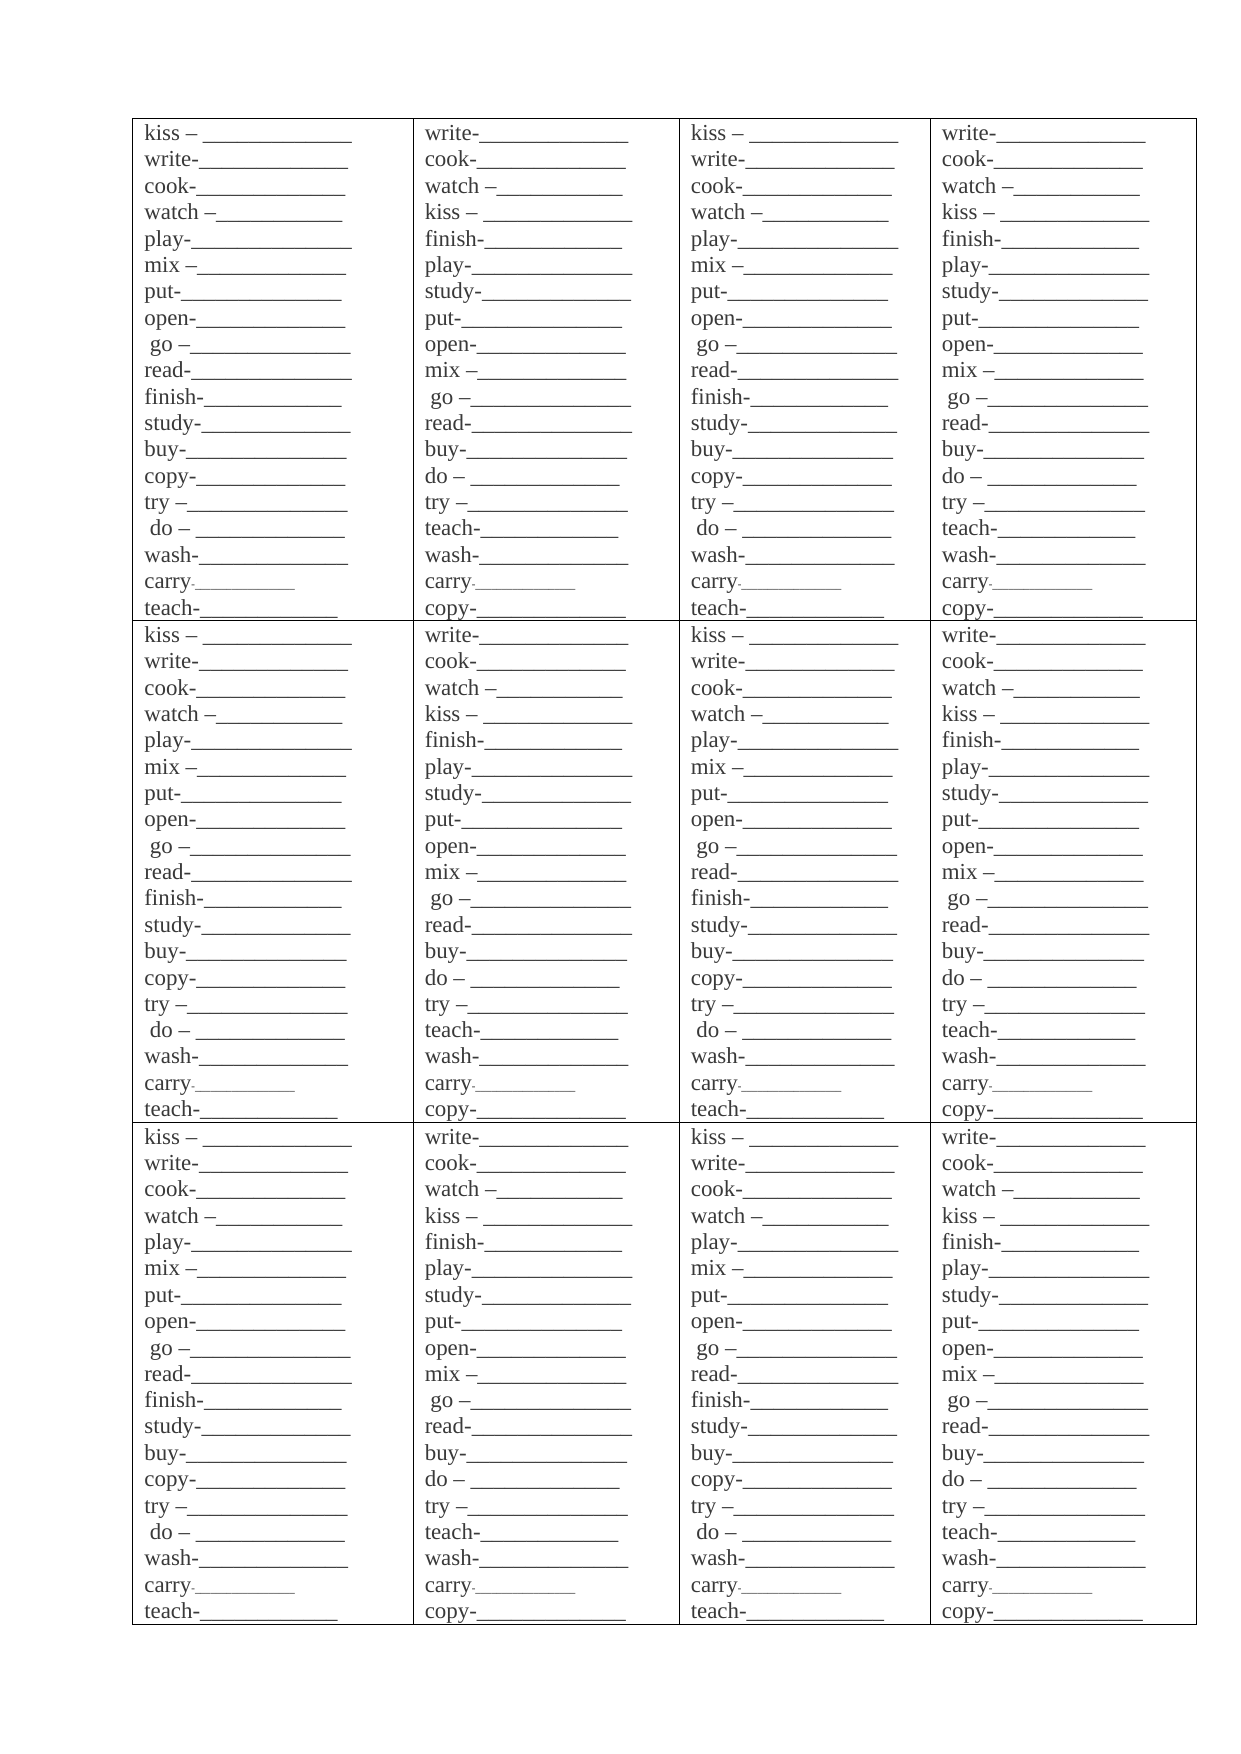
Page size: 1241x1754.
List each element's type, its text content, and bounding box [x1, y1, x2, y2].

table_header kiss – _____________ write-_____________ cook-_____________ watch –___________ play-______________ mix –_____________ put-______________ open-_____________ go –______________ read-______________ finish-____________ study-_____________ buy-______________ copy-_____________ try –______________ do – _____________ wash-_____________ carry-___________________ teach-____________ [680, 119, 930, 620]
table_header kiss – _____________ write-_____________ cook-_____________ watch –___________ play-______________ mix –_____________ put-______________ open-_____________ go –______________ read-______________ finish-____________ study-_____________ buy-______________ copy-_____________ try –______________ do – _____________ wash-_____________ carry-___________________ teach-____________ [133, 119, 413, 620]
table_header write-_____________ cook-_____________ watch –___________ kiss – _____________ finish-____________ play-______________ study-_____________ put-______________ open-_____________ mix –_____________ go –______________ read-______________ buy-______________ do – _____________ try –______________ teach-____________ wash-_____________ carry-___________________ copy-_____________ [414, 119, 679, 620]
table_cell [133, 1123, 413, 1623]
table_header write-_____________ cook-_____________ watch –___________ kiss – _____________ finish-____________ play-______________ study-_____________ put-______________ open-_____________ mix –_____________ go –______________ read-______________ buy-______________ do – _____________ try –______________ teach-____________ wash-_____________ carry-___________________ copy-_____________ [931, 119, 1196, 620]
